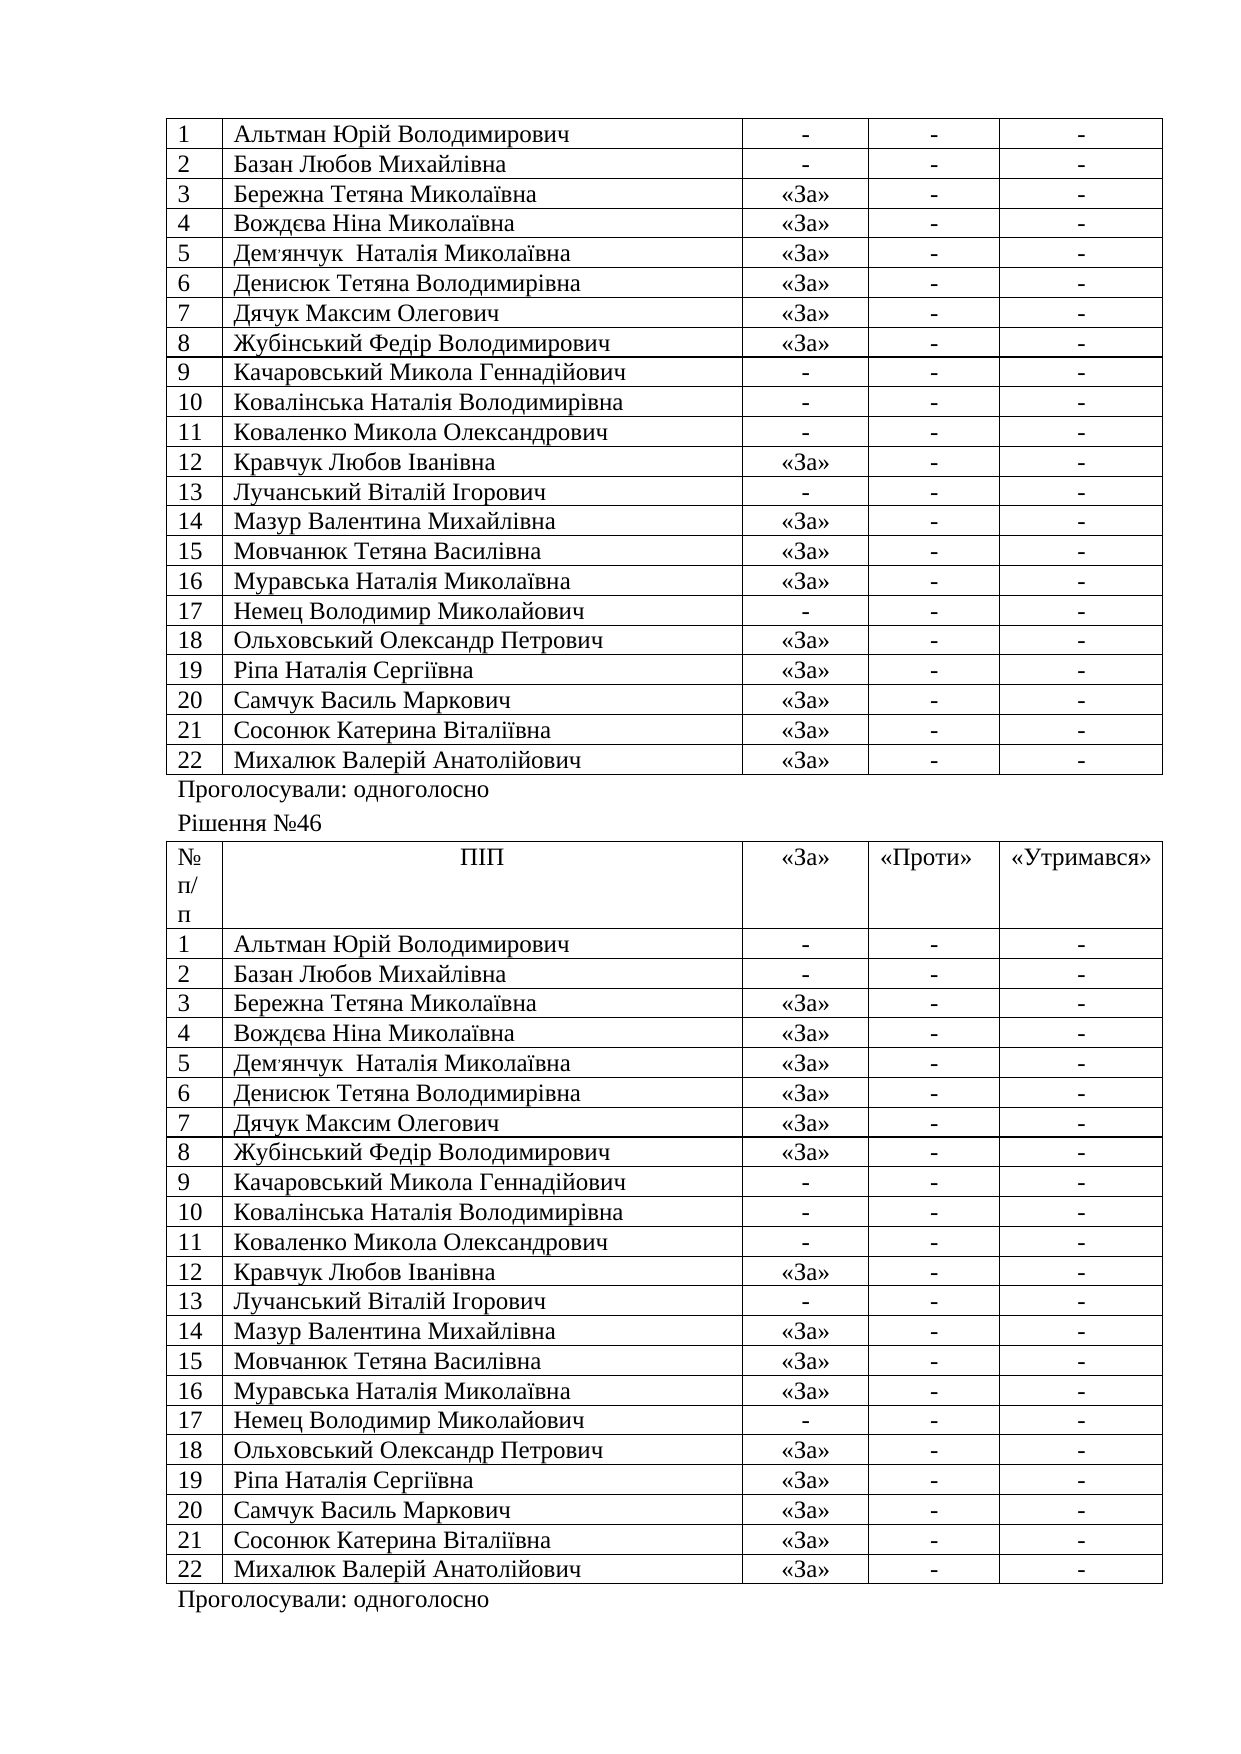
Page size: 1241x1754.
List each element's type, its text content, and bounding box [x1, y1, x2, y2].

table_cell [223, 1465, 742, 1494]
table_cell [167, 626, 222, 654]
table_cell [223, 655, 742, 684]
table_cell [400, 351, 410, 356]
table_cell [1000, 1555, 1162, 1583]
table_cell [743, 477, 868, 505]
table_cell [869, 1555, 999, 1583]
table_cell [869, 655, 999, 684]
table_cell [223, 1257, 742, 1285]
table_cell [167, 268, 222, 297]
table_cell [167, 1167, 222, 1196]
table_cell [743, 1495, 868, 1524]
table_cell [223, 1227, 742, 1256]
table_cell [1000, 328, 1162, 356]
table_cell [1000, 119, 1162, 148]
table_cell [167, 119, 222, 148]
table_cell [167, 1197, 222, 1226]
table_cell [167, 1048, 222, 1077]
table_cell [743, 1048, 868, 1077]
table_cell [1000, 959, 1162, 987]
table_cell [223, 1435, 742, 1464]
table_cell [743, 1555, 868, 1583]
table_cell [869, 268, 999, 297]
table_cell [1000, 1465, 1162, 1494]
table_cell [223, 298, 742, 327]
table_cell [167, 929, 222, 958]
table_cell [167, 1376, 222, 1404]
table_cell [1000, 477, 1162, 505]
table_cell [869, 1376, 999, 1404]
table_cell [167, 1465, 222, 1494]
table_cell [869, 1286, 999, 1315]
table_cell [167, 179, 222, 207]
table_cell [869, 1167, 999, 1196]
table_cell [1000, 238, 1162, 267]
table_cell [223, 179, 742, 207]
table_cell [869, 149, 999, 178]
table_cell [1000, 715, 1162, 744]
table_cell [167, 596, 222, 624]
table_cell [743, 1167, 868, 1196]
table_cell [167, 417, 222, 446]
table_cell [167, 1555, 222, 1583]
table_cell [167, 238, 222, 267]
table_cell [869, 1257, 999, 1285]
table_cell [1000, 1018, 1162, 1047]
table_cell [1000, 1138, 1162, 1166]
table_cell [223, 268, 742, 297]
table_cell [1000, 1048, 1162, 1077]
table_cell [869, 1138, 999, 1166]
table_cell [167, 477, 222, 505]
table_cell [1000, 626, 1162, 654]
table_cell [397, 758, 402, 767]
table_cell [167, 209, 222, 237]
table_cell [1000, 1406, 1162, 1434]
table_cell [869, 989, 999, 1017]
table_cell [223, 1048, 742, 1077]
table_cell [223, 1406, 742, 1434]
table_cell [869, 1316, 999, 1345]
text Рішення №46 [177, 808, 1152, 836]
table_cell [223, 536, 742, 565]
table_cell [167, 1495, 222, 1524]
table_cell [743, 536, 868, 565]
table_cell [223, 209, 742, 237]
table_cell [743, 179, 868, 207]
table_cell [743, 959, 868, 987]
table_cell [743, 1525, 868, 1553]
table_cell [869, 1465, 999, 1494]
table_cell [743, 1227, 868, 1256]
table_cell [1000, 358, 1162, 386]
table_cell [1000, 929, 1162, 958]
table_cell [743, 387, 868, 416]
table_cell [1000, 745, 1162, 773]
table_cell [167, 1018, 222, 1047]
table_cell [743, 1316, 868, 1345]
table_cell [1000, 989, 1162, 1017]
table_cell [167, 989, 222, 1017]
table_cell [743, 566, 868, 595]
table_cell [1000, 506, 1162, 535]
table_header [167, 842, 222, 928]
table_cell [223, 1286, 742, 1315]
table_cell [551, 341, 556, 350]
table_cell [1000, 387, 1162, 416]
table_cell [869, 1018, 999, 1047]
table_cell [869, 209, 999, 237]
text Проголосували: одноголосно [177, 775, 1152, 803]
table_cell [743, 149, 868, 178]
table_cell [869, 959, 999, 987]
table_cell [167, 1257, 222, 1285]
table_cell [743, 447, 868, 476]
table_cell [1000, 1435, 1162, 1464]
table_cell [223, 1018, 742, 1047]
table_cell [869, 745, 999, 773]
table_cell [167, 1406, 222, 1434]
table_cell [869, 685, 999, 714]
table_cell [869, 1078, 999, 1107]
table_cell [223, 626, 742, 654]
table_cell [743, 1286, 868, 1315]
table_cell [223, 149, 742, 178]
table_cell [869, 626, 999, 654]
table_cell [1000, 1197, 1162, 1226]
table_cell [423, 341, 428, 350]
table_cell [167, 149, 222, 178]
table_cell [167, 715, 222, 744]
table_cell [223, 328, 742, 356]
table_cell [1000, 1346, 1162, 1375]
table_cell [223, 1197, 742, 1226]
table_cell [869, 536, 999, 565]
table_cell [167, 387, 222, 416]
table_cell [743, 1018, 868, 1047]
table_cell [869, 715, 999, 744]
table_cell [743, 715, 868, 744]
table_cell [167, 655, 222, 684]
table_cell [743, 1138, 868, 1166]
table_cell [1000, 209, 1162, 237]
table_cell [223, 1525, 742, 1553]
text Проголосували: одноголосно [177, 1584, 1152, 1613]
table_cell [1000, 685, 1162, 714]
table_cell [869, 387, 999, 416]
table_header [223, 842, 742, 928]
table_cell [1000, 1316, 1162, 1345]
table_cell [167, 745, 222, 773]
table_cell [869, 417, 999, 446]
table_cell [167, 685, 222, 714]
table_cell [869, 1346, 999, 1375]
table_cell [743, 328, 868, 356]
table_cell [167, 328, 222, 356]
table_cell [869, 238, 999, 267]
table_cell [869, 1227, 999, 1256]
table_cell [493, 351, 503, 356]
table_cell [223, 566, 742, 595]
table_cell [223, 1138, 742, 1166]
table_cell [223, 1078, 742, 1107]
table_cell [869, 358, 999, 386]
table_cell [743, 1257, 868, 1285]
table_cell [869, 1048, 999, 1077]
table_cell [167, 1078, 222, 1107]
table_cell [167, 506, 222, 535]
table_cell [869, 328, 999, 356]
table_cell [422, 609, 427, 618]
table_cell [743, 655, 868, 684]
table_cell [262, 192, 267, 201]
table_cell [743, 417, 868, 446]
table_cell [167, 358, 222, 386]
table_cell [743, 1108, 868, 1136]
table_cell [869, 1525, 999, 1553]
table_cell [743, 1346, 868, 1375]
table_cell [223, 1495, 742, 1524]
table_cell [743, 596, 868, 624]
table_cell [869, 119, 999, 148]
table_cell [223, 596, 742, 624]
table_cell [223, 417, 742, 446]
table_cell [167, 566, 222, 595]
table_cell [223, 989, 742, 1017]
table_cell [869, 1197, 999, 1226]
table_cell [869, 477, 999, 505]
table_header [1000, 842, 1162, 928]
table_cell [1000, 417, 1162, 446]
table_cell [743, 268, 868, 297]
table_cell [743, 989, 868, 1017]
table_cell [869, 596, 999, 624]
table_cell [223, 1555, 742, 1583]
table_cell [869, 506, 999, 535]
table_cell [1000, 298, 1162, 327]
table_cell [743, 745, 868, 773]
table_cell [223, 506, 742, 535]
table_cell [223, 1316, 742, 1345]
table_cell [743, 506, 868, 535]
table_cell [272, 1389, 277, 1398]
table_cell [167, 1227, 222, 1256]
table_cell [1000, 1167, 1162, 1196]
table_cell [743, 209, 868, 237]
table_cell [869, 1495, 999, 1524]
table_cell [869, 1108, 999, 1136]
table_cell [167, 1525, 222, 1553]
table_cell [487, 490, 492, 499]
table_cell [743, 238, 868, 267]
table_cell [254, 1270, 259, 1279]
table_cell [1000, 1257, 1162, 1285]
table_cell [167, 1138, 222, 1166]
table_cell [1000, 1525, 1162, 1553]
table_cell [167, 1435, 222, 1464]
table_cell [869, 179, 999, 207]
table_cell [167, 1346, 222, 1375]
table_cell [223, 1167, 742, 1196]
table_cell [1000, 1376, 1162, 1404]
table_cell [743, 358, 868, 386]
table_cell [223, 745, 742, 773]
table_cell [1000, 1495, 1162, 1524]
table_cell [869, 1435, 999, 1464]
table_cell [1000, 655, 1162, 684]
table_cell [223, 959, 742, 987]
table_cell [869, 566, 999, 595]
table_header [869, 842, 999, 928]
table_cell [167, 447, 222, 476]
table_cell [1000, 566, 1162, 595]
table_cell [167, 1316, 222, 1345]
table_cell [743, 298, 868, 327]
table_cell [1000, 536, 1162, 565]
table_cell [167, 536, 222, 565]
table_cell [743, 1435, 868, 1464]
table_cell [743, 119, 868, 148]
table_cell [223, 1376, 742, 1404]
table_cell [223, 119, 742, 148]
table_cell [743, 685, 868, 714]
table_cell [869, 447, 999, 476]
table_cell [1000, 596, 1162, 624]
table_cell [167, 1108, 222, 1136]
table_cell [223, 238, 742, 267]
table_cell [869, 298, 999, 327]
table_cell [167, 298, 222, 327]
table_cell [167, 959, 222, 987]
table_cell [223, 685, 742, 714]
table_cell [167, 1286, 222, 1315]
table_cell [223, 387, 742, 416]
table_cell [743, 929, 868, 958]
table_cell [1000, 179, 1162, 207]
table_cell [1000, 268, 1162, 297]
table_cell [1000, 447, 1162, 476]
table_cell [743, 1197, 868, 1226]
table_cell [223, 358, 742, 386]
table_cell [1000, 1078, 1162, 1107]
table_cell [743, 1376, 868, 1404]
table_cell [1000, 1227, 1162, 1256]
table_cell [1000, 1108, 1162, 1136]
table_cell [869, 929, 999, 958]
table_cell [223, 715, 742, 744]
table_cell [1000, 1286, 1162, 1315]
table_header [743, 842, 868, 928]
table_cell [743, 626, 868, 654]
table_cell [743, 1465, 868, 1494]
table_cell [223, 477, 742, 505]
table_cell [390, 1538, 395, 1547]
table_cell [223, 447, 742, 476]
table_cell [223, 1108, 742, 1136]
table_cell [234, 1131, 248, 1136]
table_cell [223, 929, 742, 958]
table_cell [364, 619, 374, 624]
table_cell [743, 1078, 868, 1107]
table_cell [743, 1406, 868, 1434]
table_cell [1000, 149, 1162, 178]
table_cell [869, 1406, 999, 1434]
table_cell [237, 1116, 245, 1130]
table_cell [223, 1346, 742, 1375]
